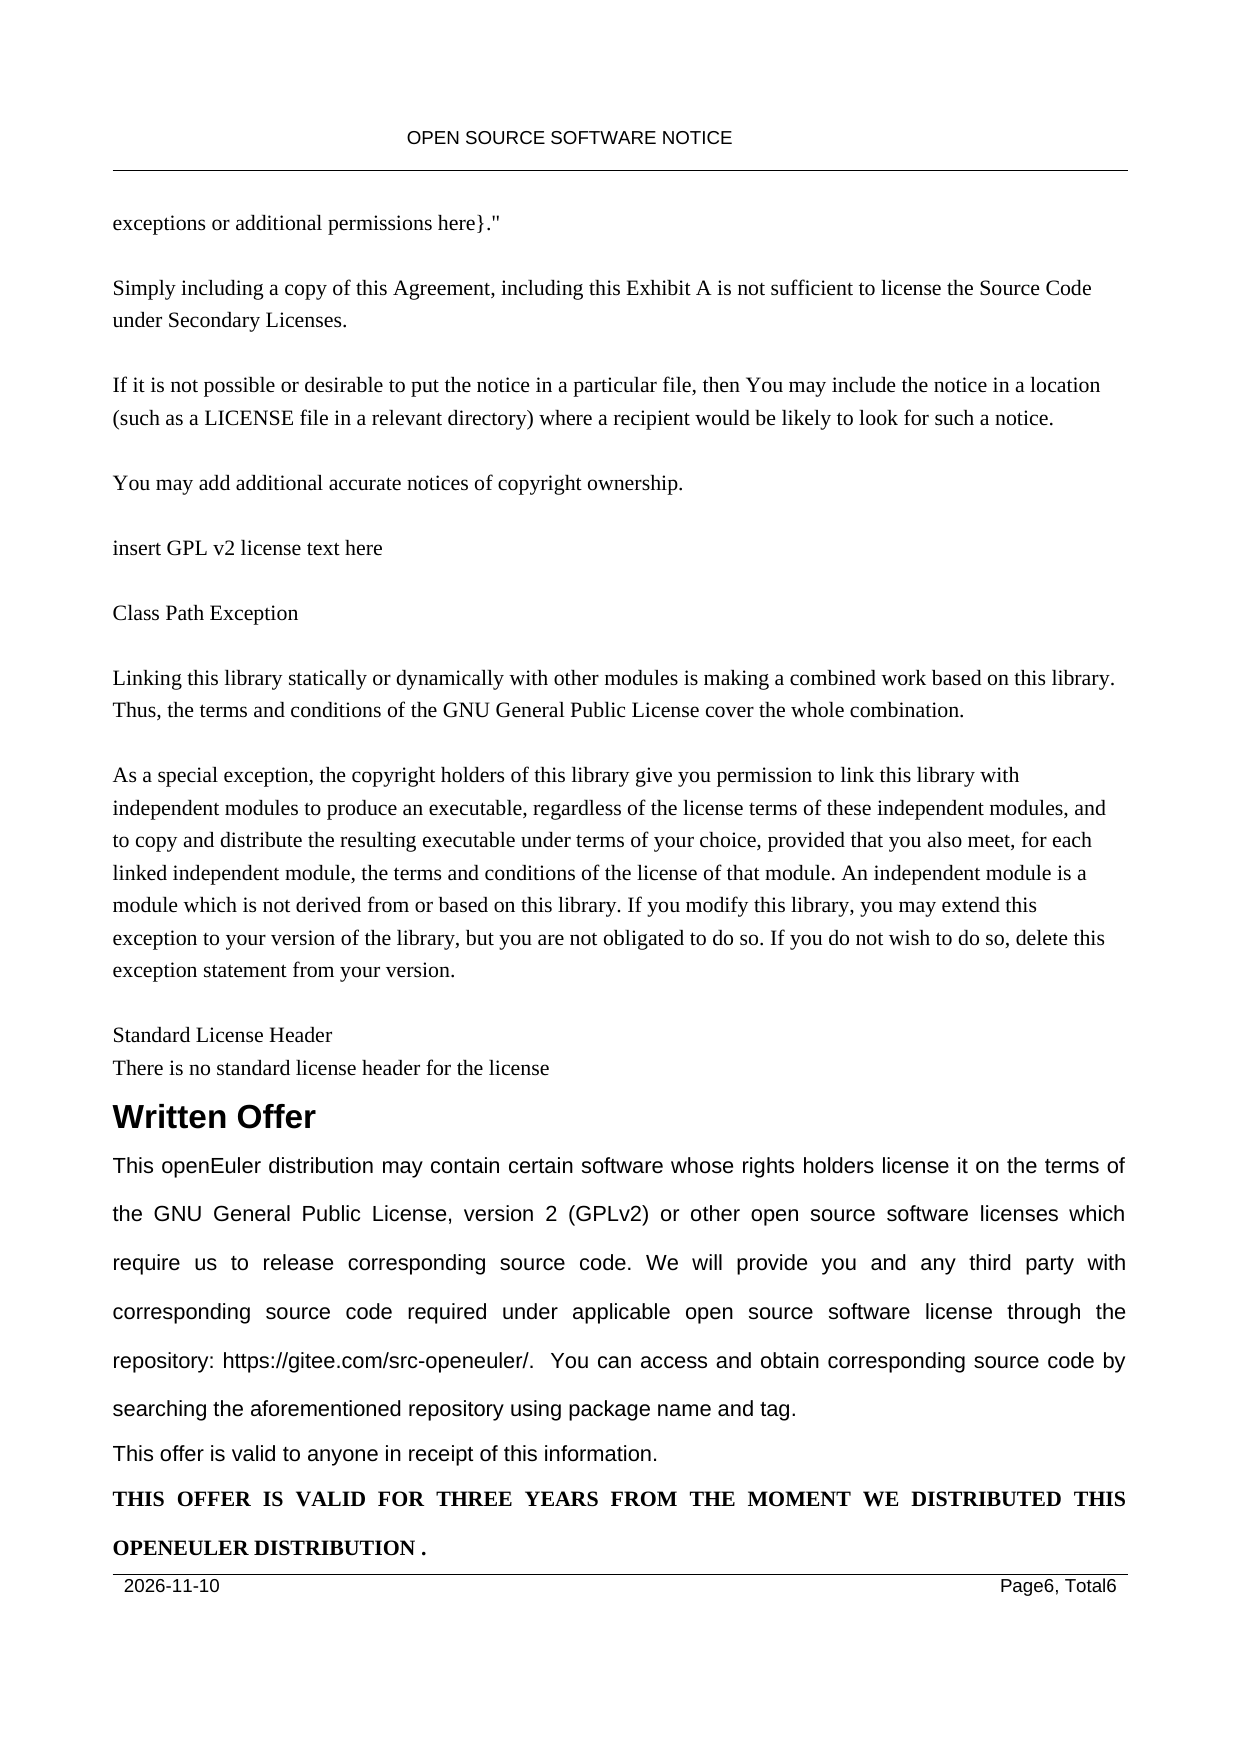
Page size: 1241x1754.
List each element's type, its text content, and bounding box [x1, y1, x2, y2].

text THIS OFFER IS VALID FOR THREE YEARS FROM THE MOMENT WE DISTRIBUTED THIS OPENEULER DISTRIBUTION . [112, 1483, 1128, 1564]
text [112, 206, 1128, 1084]
text This offer is valid to anyone in receipt of this information. [112, 1438, 1128, 1470]
text This openEuler distribution may contain certain software whose rights holders license it on the terms of the GNU General Public License, version 2 (GPLv2) or other open source software licenses which require us to release corresponding source code. We will provide you and any third party with corresponding source code required under applicable open source software license through the repository: https://gitee.com/src-openeuler/. You can access and obtain corresponding source code by searching the aforementioned repository using package name and tag. [112, 1149, 1128, 1425]
text Written Offer [112, 1084, 1128, 1149]
